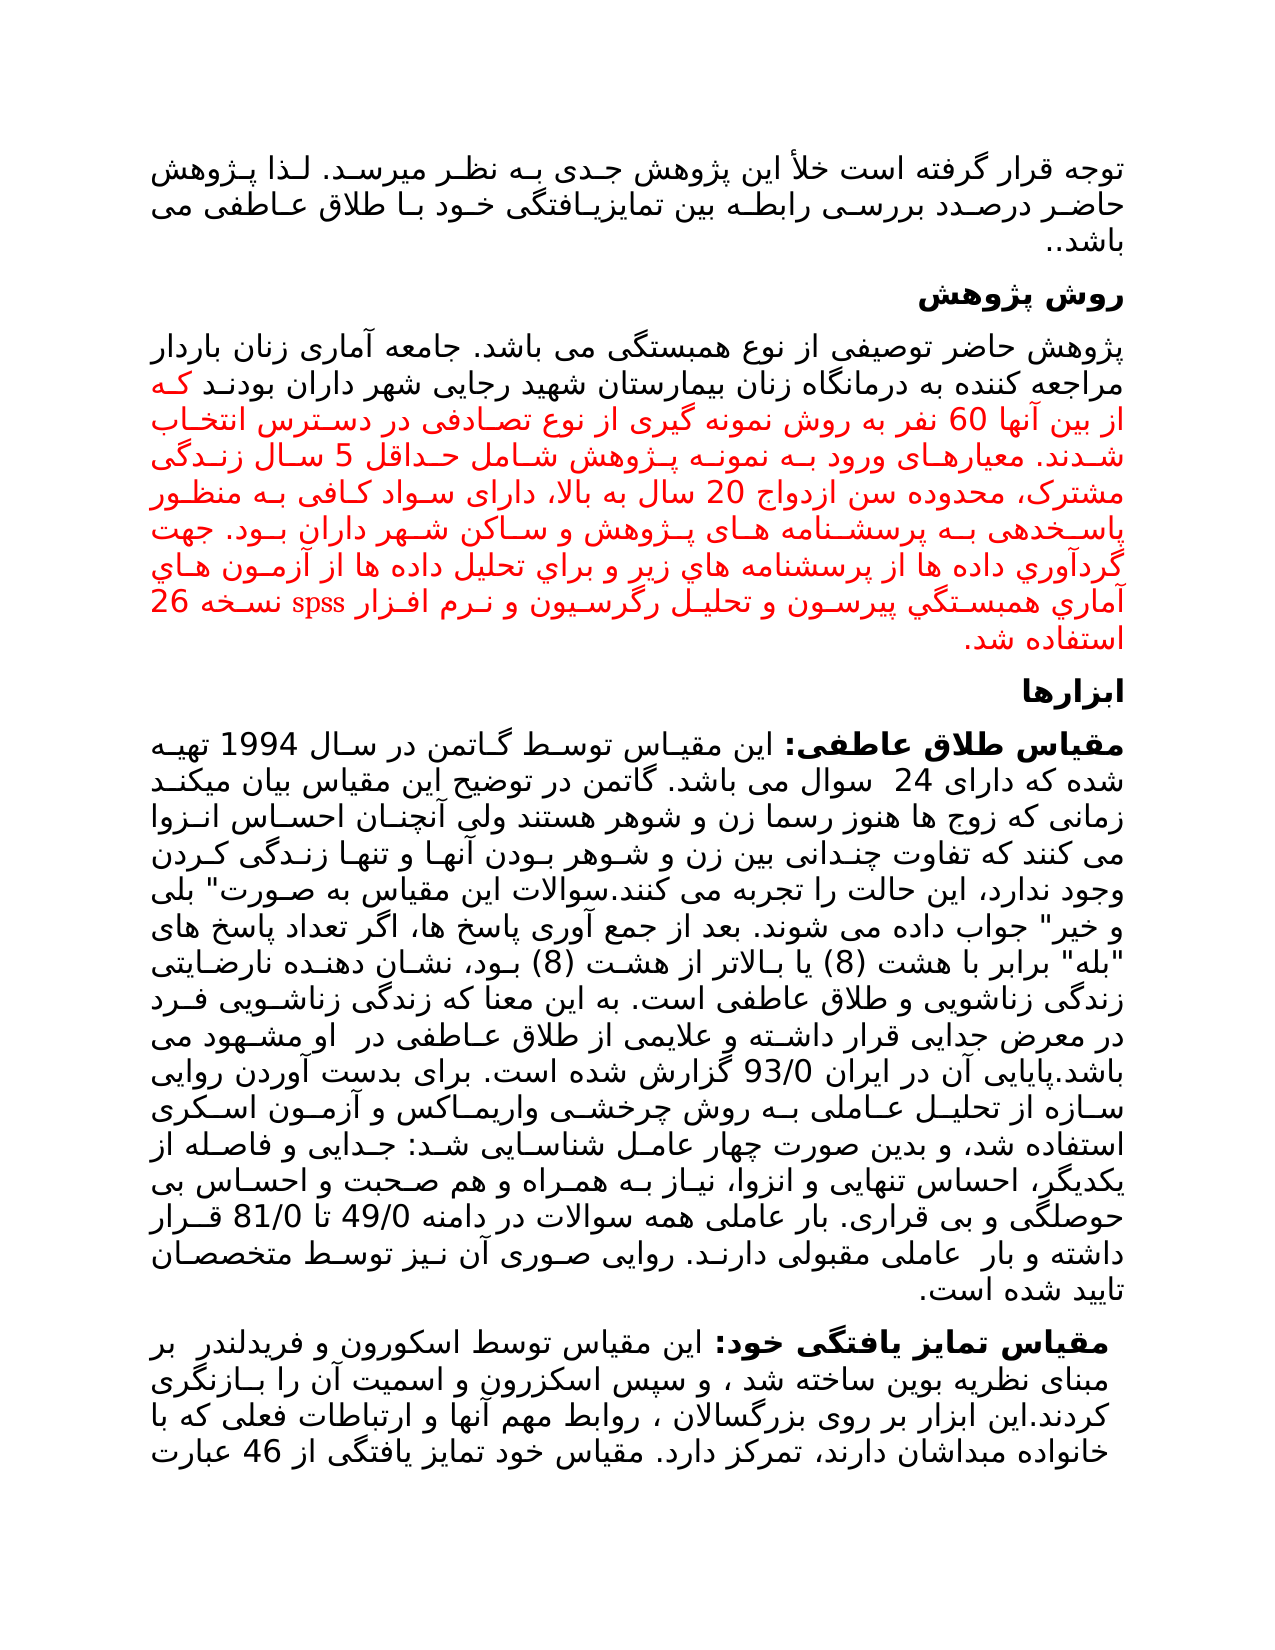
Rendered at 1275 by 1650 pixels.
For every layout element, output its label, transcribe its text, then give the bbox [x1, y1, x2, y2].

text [150, 150, 1125, 259]
text روش پژوهش [150, 276, 1125, 312]
text پژوهش حاضر توصیفی از نوع همبستگی می باشد. جامعه آماری زنان باردار مراجعه کننده به درمانگاه زنان بیمارستان شهید رجایی شهر داران بودند که از بین آنها 60 نفر به روش نمونه گیری از نوع تصادفی در دسترس انتخاب شدند. معیارهای ورود به نمونه پژوهش شامل حداقل 5 سال زندگی مشترک، محدوده سن ازدواج 20 سال به بالا، دارای سواد کافی به منظور پاسخدهی به پرسشنامه های پژوهش و ساکن شهر داران بود. جهت گردآوري داده ها از پرسشنامه هاي زیر و براي تحليل داده ها از آزمون هاي آماري همبستگي پيرسون و تحليل رگرسيون و نرم افزار spss نسخه 26 استفاده شد. [150, 329, 1125, 656]
text مقیاس طلاق عاطفی: این مقیاس توسط گاتمن در سال 1994 تهیه شده که دارای 24 سوال می باشد. گاتمن در توضیح این مقیاس بیان میکند زمانی که زوج ها هنوز رسما زن و شوهر هستند ولی آنچنان احساس انزوا می کنند که تفاوت چندانی بین زن و شوهر بودن آنها و تنها زندگی کردن وجود ندارد، این حالت را تجربه می کنند.سوالات این مقیاس به صورت" بلی و خیر" جواب داده می شوند. بعد از جمع آوری پاسخ ها، اگر تعداد پاسخ های "بله" برابر با هشت (8) یا بالاتر از هشت (8) بود، نشان دهنده نارضایتی زندگی زناشویی و طلاق عاطفی است. به این معنا که زندگی زناشویی فرد در معرض جدایی قرار داشته و علایمی از طلاق عاطفی در او مشهود می باشد.پایایی آن در ایران 93/0 گزارش شده است. برای بدست آوردن روایی سازه از تحلیل عاملی به روش چرخشی واریماکس و آزمون اسکری استفاده شد، و بدین صورت چهار عامل شناسایی شد: جدایی و فاصله از یکدیگر، احساس تنهایی و انزوا، نیاز به همراه و هم صحبت و احساس بی حوصلگی و بی قراری. بار عاملی همه سوالات در دامنه 49/0 تا 81/0 قرار داشته و بار عاملی مقبولی دارند. روایی صوری آن نیز توسط متخصصان تایید شده است. [150, 726, 1125, 1308]
text ابزارها [150, 673, 1125, 709]
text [150, 1324, 1110, 1470]
